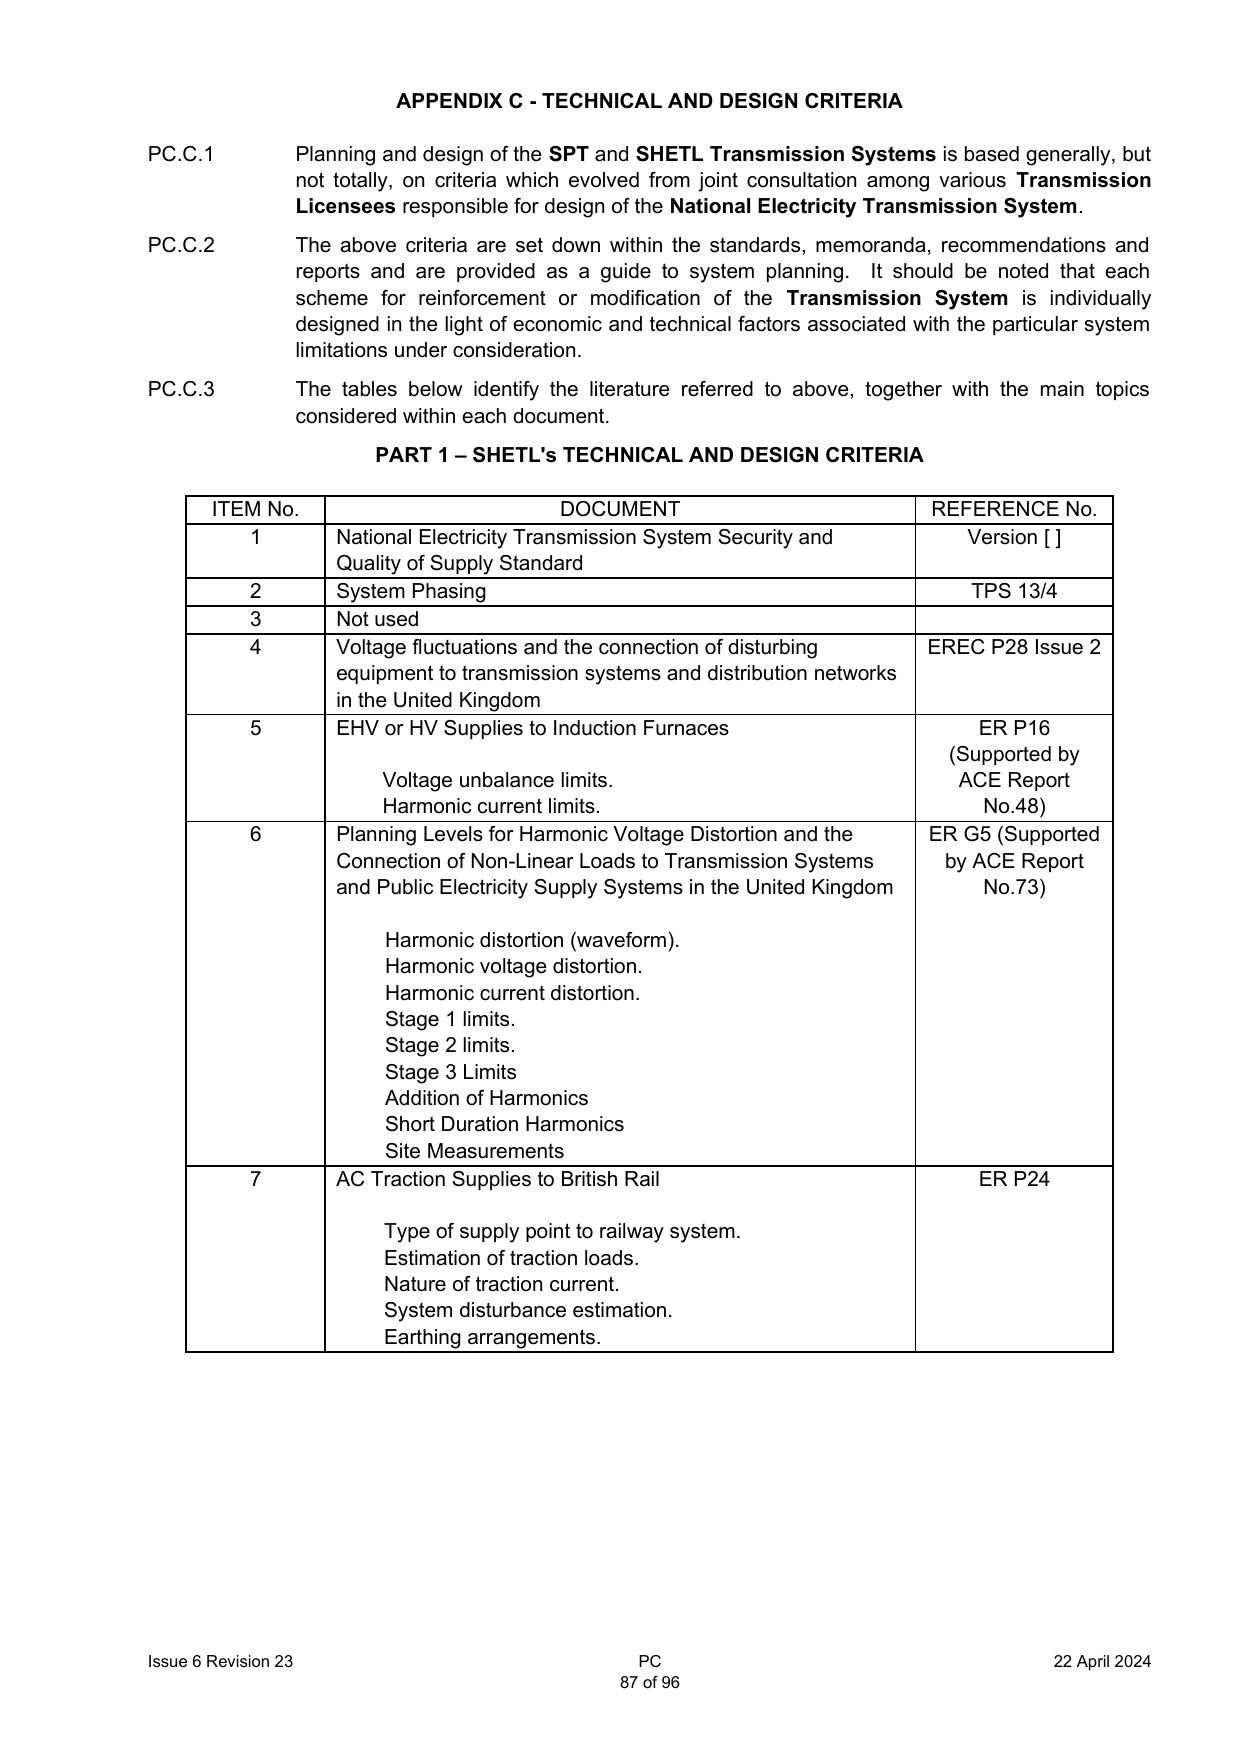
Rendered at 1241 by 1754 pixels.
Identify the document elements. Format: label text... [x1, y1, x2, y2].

table_header DOCUMENT [326, 497, 915, 523]
table_cell Voltage fluctuations and the connection of disturbing equipment to transmission systems and distribution networks in the United Kingdom [326, 635, 915, 714]
table_cell ER G5 (Supported by ACE Report No.73) [916, 822, 1112, 1165]
table_cell ER P24 [916, 1167, 1112, 1351]
table_cell System Phasing [326, 579, 915, 605]
table_cell 3 [187, 607, 324, 633]
table_cell [916, 607, 1112, 633]
text PC.C.2 The above criteria are set down within the standards, memoranda, recommendations and reports and are provided as a guide to system planning. It should be noted that each scheme for reinforcement or modification of the Transmission System is individually designed in the light of economic and technical factors associated with the particular system limitations under consideration. [148, 233, 1152, 362]
table_cell Planning Levels for Harmonic Voltage Distortion and the Connection of Non-Linear Loads to Transmission Systems and Public Electricity Supply Systems in the United Kingdom Harmonic distortion (waveform). Harmonic voltage distortion. Harmonic current distortion. Stage 1 limits. Stage 2 limits. Stage 3 Limits Addition of Harmonics Short Duration Harmonics Site Measurements [326, 822, 915, 1165]
table_cell 2 [187, 579, 324, 605]
table_cell EHV or HV Supplies to Induction Furnaces Voltage unbalance limits. Harmonic current limits. [326, 715, 915, 821]
table_cell 1 [187, 525, 324, 577]
table_cell TPS 13/4 [916, 579, 1112, 605]
text PC.C.3 The tables below identify the literature referred to above, together with the main topics considered within each document. [148, 377, 1152, 427]
table_cell National Electricity Transmission System Security and Quality of Supply Standard [326, 525, 915, 577]
table_header ITEM No. [187, 497, 324, 523]
table_cell Version [ ] [916, 525, 1112, 577]
table_cell 4 [187, 635, 324, 714]
table_cell ER P16 (Supported by ACE Report No.48) [916, 715, 1112, 821]
text PART 1 – SHETL's TECHNICAL AND DESIGN CRITERIA [148, 442, 1152, 466]
table_cell AC Traction Supplies to British Rail Type of supply point to railway system. Estimation of traction loads. Nature of traction current. System disturbance estimation. Earthing arrangements. [326, 1167, 915, 1351]
text APPENDIX C - TECHNICAL AND DESIGN CRITERIA [148, 89, 1152, 113]
table_cell 7 [187, 1167, 324, 1351]
table_header REFERENCE No. [916, 497, 1112, 523]
table_cell 6 [187, 822, 324, 1165]
table_cell 5 [187, 715, 324, 821]
table_cell EREC P28 Issue 2 [916, 635, 1112, 714]
text PC.C.1 Planning and design of the SPT and SHETL Transmission Systems is based generally, but not totally, on criteria which evolved from joint consultation among various Transmission Licensees responsible for design of the National Electricity Transmission System. [148, 141, 1152, 218]
table_cell Not used [326, 607, 915, 633]
